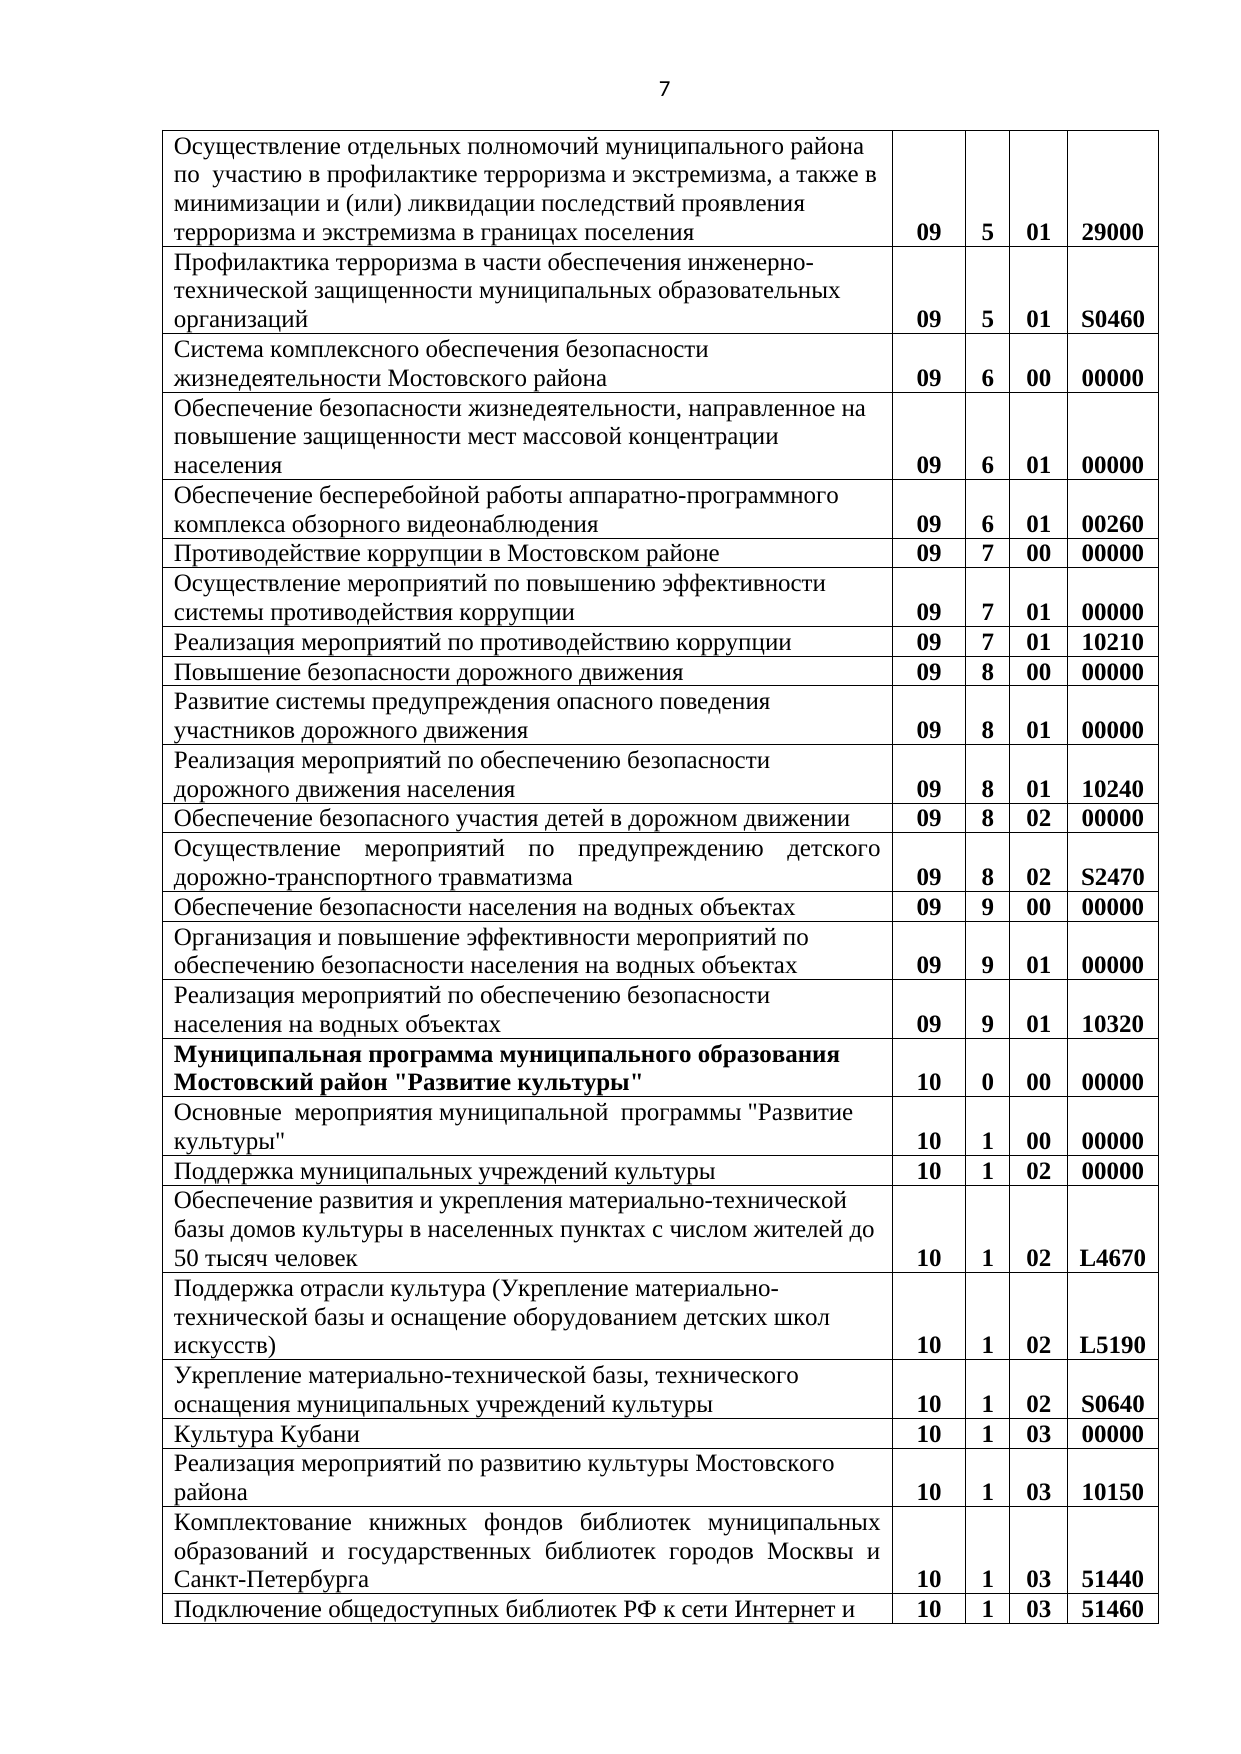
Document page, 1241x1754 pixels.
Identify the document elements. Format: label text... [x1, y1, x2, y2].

table_cell 9 [966, 922, 1009, 979]
table_cell 1 [966, 1186, 1009, 1272]
table_cell 00 [1010, 1097, 1067, 1155]
table_cell 09 [893, 833, 965, 891]
table_cell 6 [966, 334, 1009, 392]
table_cell Обеспечение безопасности жизнедеятельности, направленное на повышение защищенности мест массовой концентрации населения [163, 393, 892, 479]
table_cell 03 [1010, 1594, 1067, 1623]
table_cell 09 [893, 568, 965, 626]
table_cell 00000 [1068, 922, 1158, 979]
table_cell 8 [966, 804, 1009, 832]
table_cell 10 [893, 1097, 965, 1155]
table_cell 03 [1010, 1419, 1067, 1447]
table_cell Реализация мероприятий по обеспечению безопасности дорожного движения населения [163, 745, 892, 802]
table_cell Обеспечение бесперебойной работы аппаратно-программного комплекса обзорного видеонаблюдения [163, 480, 892, 537]
table_cell L5190 [1068, 1273, 1158, 1359]
table_cell Культура Кубани [163, 1419, 892, 1447]
table_cell 10240 [1068, 745, 1158, 802]
table_cell 01 [1010, 745, 1067, 802]
table_cell 1 [966, 1594, 1009, 1623]
table_cell 09 [893, 627, 965, 656]
table_cell 01 [1010, 686, 1067, 744]
table_cell 10 [893, 1186, 965, 1272]
table_cell 7 [966, 627, 1009, 656]
table_cell 1 [966, 1273, 1009, 1359]
table_cell S0460 [1068, 247, 1158, 333]
table_cell 01 [1010, 922, 1067, 979]
table_cell S2470 [1068, 833, 1158, 891]
table_cell 10 [893, 1449, 965, 1506]
table_cell 09 [893, 892, 965, 921]
table_cell Повышение безопасности дорожного движения [163, 657, 892, 685]
table_cell 01 [1010, 480, 1067, 537]
table_cell 00000 [1068, 1039, 1158, 1096]
table_cell 5 [966, 247, 1009, 333]
table_cell 01 [1010, 568, 1067, 626]
table_cell 8 [966, 745, 1009, 802]
table_cell 09 [893, 131, 965, 246]
table_cell 10 [893, 1273, 965, 1359]
table_cell 9 [966, 892, 1009, 921]
table_cell 5 [966, 131, 1009, 246]
table_cell 10210 [1068, 627, 1158, 656]
table_cell Поддержка муниципальных учреждений культуры [163, 1156, 892, 1184]
table_cell 00000 [1068, 1419, 1158, 1447]
table_cell 10 [893, 1039, 965, 1096]
table_cell 00000 [1068, 686, 1158, 744]
table_cell Укрепление материально-технической базы, технического оснащения муниципальных учреждений культуры [163, 1360, 892, 1418]
table_cell 00000 [1068, 1156, 1158, 1184]
table_cell Комплектование книжных фондов библиотек муниципальных образований и государственных библиотек городов Москвы и Санкт-Петербурга [163, 1507, 892, 1593]
table_cell 51460 [1068, 1594, 1158, 1623]
table_cell Осуществление мероприятий по повышению эффективности системы противодействия коррупции [163, 568, 892, 626]
table_cell 29000 [1068, 131, 1158, 246]
table_cell 7 [966, 539, 1009, 567]
table_cell Реализация мероприятий по противодействию коррупции [163, 627, 892, 656]
table_cell 0 [966, 1039, 1009, 1096]
table_cell Поддержка отрасли культура (Укрепление материально-технической базы и оснащение оборудованием детских школ искусств) [163, 1273, 892, 1359]
table_cell 09 [893, 247, 965, 333]
table_cell 10 [893, 1360, 965, 1418]
table_cell Основные мероприятия муниципальной программы "Развитие культуры" [163, 1097, 892, 1155]
table_cell 01 [1010, 393, 1067, 479]
table_cell 01 [1010, 247, 1067, 333]
table_cell 09 [893, 334, 965, 392]
table_cell Организация и повышение эффективности мероприятий по обеспечению безопасности населения на водных объектах [163, 922, 892, 979]
table_cell 00260 [1068, 480, 1158, 537]
table_cell Развитие системы предупреждения опасного поведения участников дорожного движения [163, 686, 892, 744]
table_cell L4670 [1068, 1186, 1158, 1272]
table_cell Обеспечение безопасности населения на водных объектах [163, 892, 892, 921]
table_cell 01 [1010, 627, 1067, 656]
table_cell 09 [893, 657, 965, 685]
table_cell 10 [893, 1594, 965, 1623]
table_cell 6 [966, 480, 1009, 537]
table_cell 6 [966, 393, 1009, 479]
table_cell 10 [893, 1156, 965, 1184]
table_cell 00000 [1068, 568, 1158, 626]
table_cell 8 [966, 833, 1009, 891]
table_cell 09 [893, 804, 965, 832]
table_cell 03 [1010, 1507, 1067, 1593]
table_cell 09 [893, 686, 965, 744]
table_cell Система комплексного обеспечения безопасности жизнедеятельности Мостовского района [163, 334, 892, 392]
table_cell 01 [1010, 131, 1067, 246]
table_cell Реализация мероприятий по обеспечению безопасности населения на водных объектах [163, 980, 892, 1038]
table_cell 10 [893, 1507, 965, 1593]
table_cell 00000 [1068, 334, 1158, 392]
table_cell 51440 [1068, 1507, 1158, 1593]
table_cell 02 [1010, 1156, 1067, 1184]
table_cell Осуществление отдельных полномочий муниципального района по участию в профилактике терроризма и экстремизма, а также в минимизации и (или) ликвидации последствий проявления терроризма и экстремизма в границах поселения [163, 131, 892, 246]
table_cell Противодействие коррупции в Мостовском районе [163, 539, 892, 567]
table_cell 09 [893, 922, 965, 979]
table_cell 09 [893, 393, 965, 479]
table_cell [163, 1594, 892, 1623]
table_cell 00000 [1068, 539, 1158, 567]
table_cell 09 [893, 980, 965, 1038]
table_cell 00 [1010, 539, 1067, 567]
table_cell 02 [1010, 1360, 1067, 1418]
table_cell 01 [1010, 980, 1067, 1038]
table_cell 7 [966, 568, 1009, 626]
table_cell 00 [1010, 334, 1067, 392]
table_cell 00000 [1068, 1097, 1158, 1155]
table_cell 09 [893, 480, 965, 537]
table_cell 02 [1010, 1186, 1067, 1272]
table_cell 1 [966, 1507, 1009, 1593]
table_cell 1 [966, 1360, 1009, 1418]
table_cell 9 [966, 980, 1009, 1038]
table_cell 02 [1010, 804, 1067, 832]
table_cell 00000 [1068, 892, 1158, 921]
table_cell 00 [1010, 892, 1067, 921]
table_cell 09 [893, 539, 965, 567]
table_cell 1 [966, 1156, 1009, 1184]
table_cell 02 [1010, 1273, 1067, 1359]
table_cell S0640 [1068, 1360, 1158, 1418]
table_cell Реализация мероприятий по развитию культуры Мостовского района [163, 1449, 892, 1506]
table_cell 00 [1010, 657, 1067, 685]
table_cell 8 [966, 657, 1009, 685]
table_cell 1 [966, 1449, 1009, 1506]
table_cell 8 [966, 686, 1009, 744]
table_cell 10320 [1068, 980, 1158, 1038]
table_cell 10150 [1068, 1449, 1158, 1506]
table_cell 09 [893, 745, 965, 802]
table_cell Осуществление мероприятий по предупреждению детского дорожно-транспортного травматизма [163, 833, 892, 891]
table_cell Муниципальная программа муниципального образования Мостовский район "Развитие культуры" [163, 1039, 892, 1096]
table_cell 03 [1010, 1449, 1067, 1506]
table_cell Обеспечение развития и укрепления материально-технической базы домов культуры в населенных пунктах с числом жителей до 50 тысяч человек [163, 1186, 892, 1272]
table_cell 1 [966, 1419, 1009, 1447]
table_cell 00000 [1068, 804, 1158, 832]
table_cell Обеспечение безопасного участия детей в дорожном движении [163, 804, 892, 832]
table_cell 00 [1010, 1039, 1067, 1096]
table_cell 00000 [1068, 657, 1158, 685]
table_cell 02 [1010, 833, 1067, 891]
table_cell 10 [893, 1419, 965, 1447]
table_cell Профилактика терроризма в части обеспечения инженерно-технической защищенности муниципальных образовательных организаций [163, 247, 892, 333]
table_cell 1 [966, 1097, 1009, 1155]
table_cell 00000 [1068, 393, 1158, 479]
